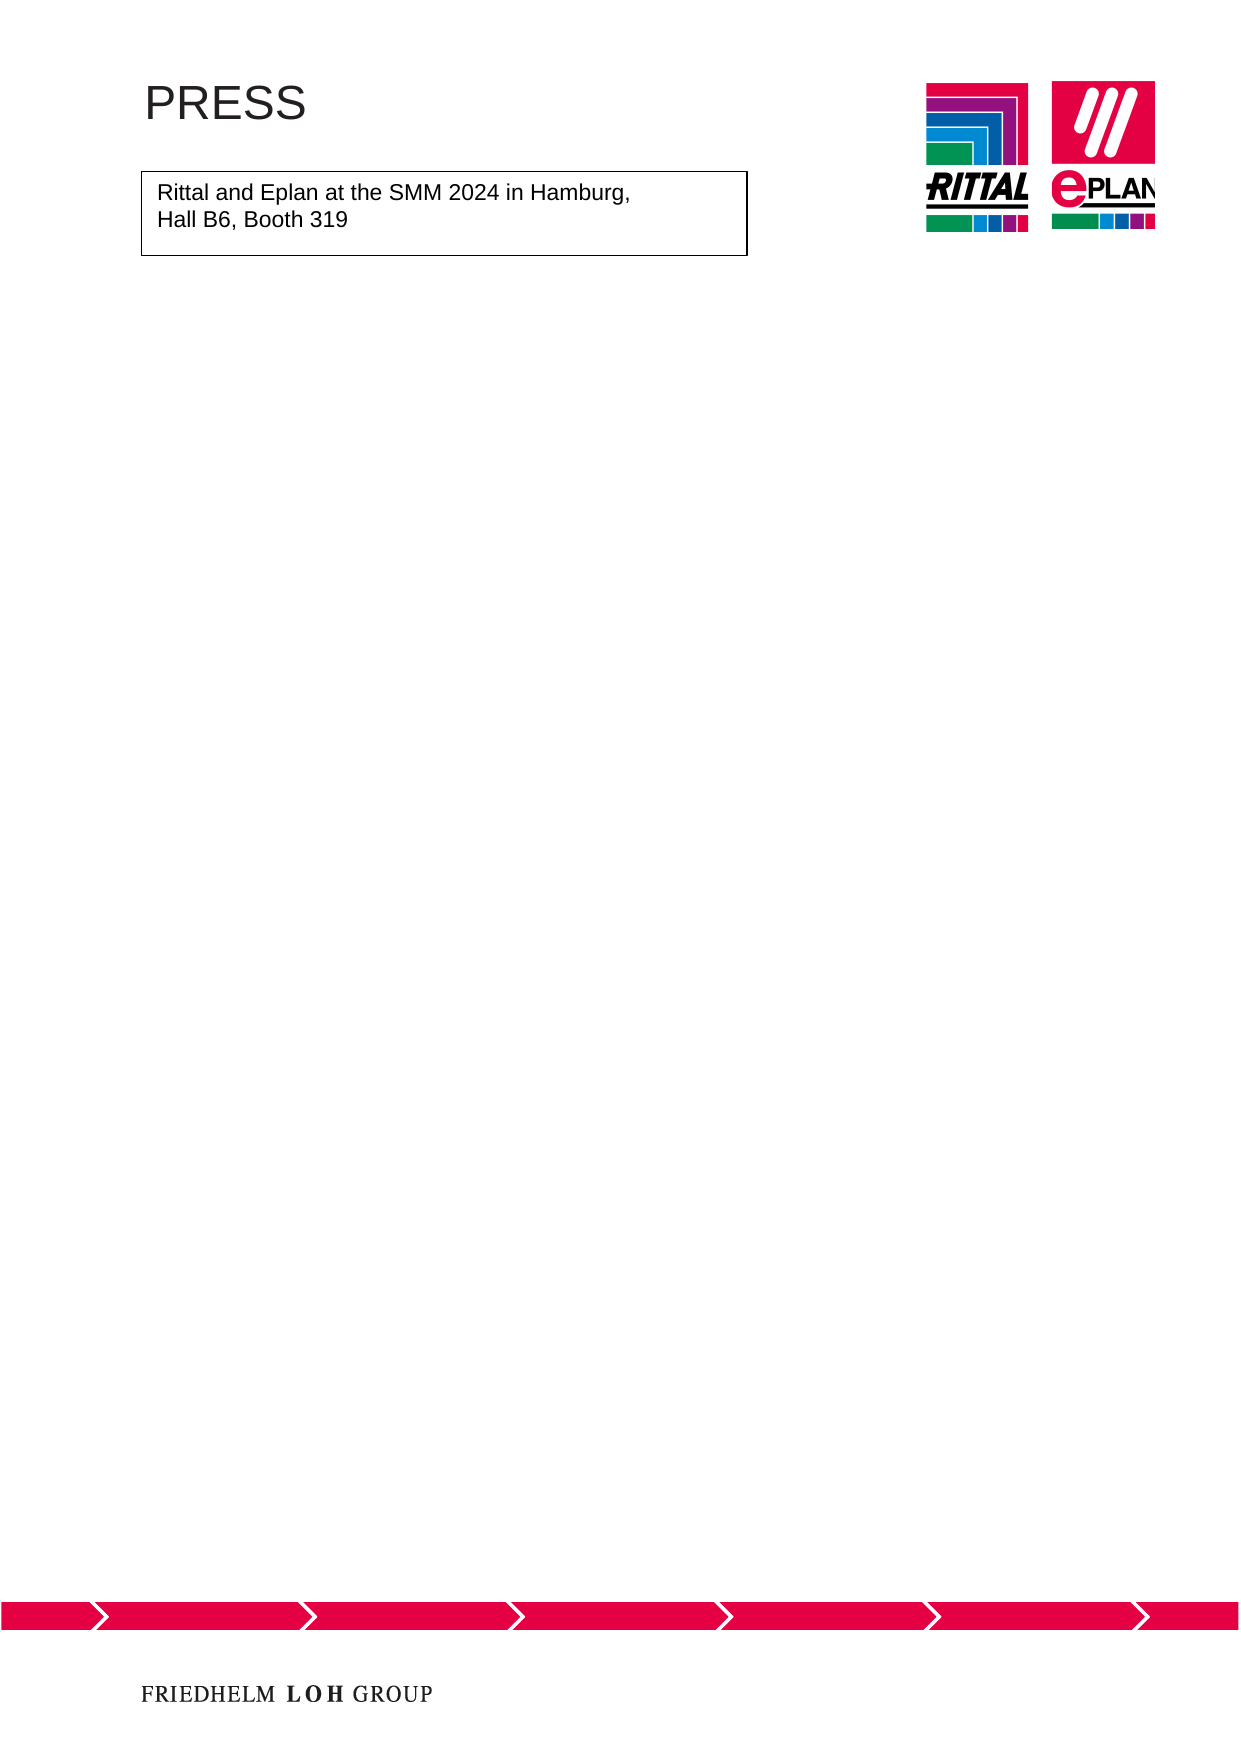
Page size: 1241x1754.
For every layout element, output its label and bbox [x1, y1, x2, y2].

picture [141, 1685, 432, 1702]
picture [0, 1602, 1238, 1629]
picture [926, 83, 1029, 232]
picture [1051, 81, 1155, 229]
